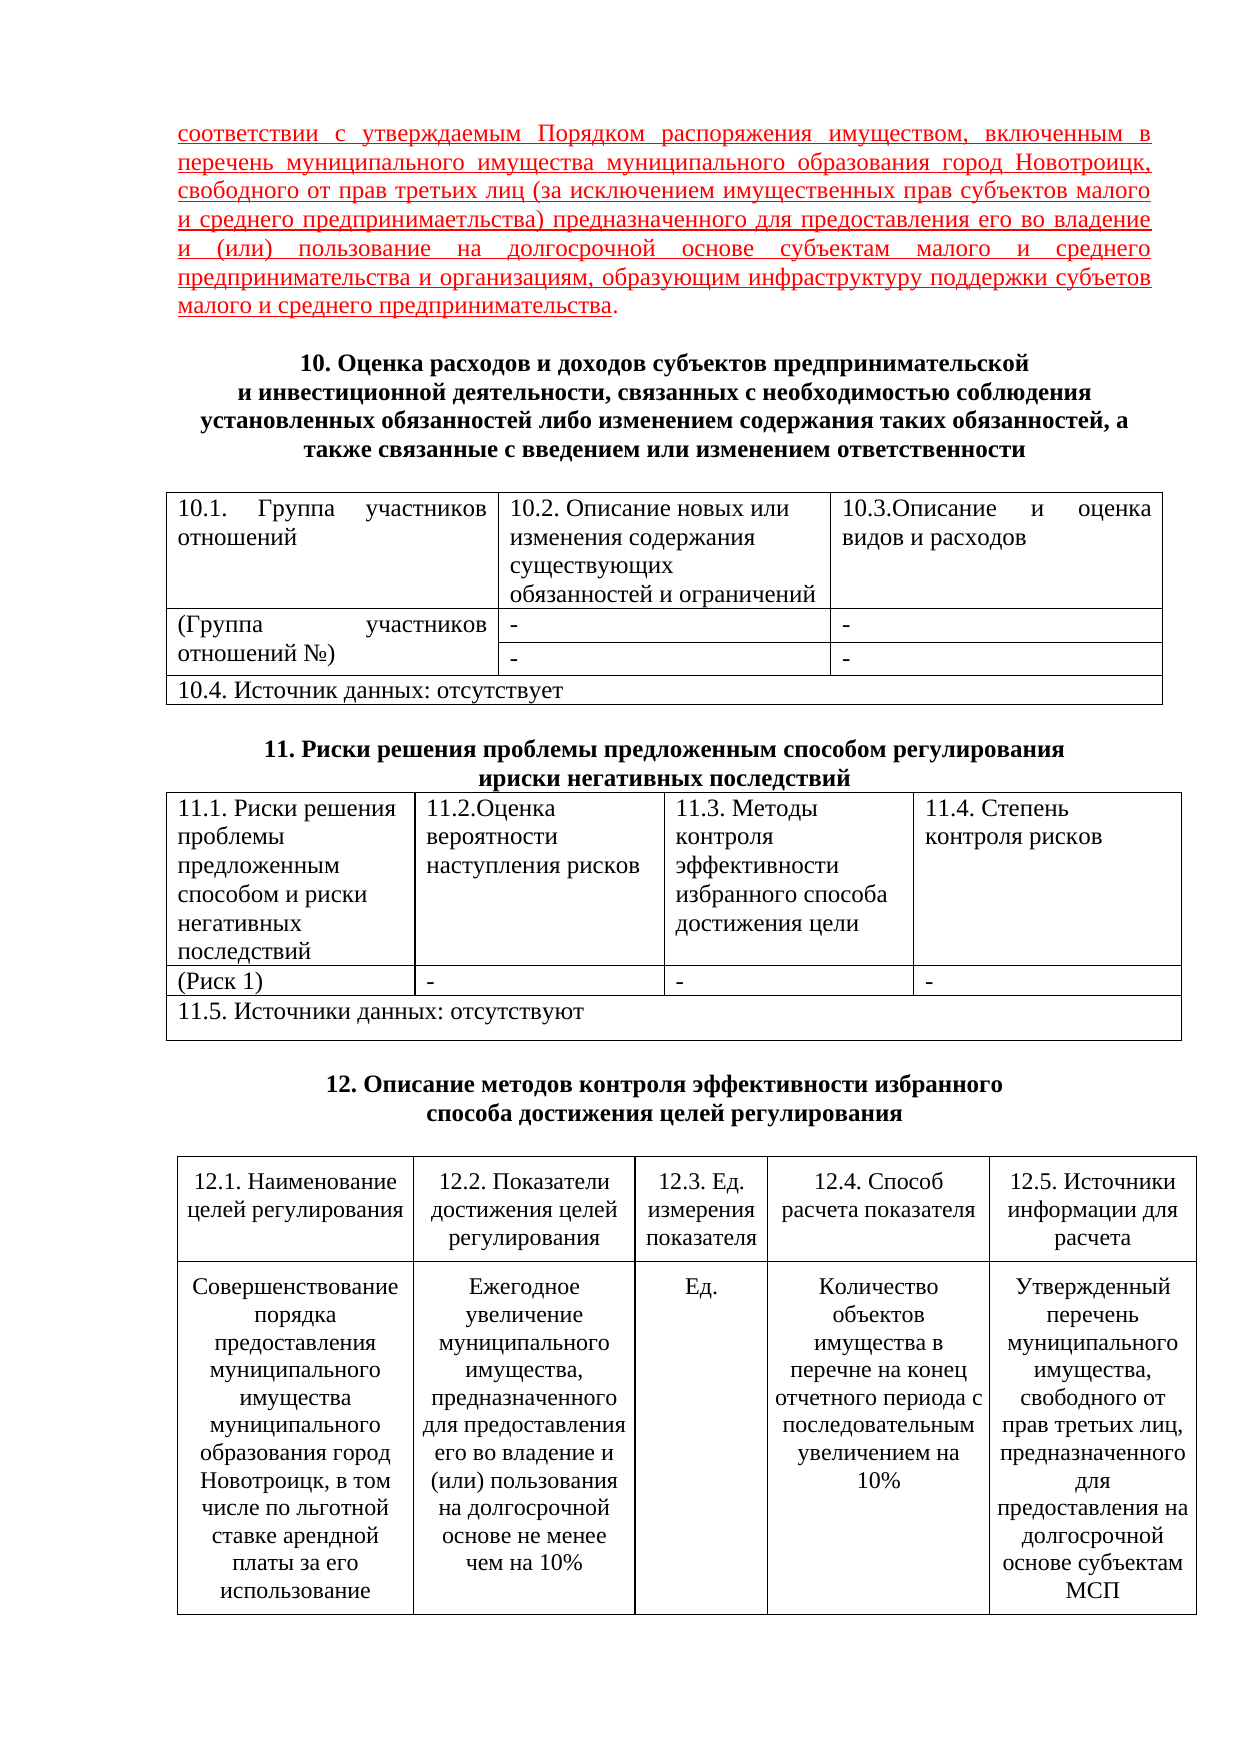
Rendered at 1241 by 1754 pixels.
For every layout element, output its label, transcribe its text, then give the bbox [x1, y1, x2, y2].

table_header 12.5. Источники информации для расчета [990, 1157, 1196, 1261]
table_cell - [665, 966, 913, 995]
table_cell Совершенствование порядка предоставления муниципального имущества муниципального образования город Новотроицк, в том числе по льготной ставке арендной платы за его использование [178, 1262, 413, 1614]
table_header 11.2.Оценка вероятности наступления рисков [416, 793, 664, 965]
table_cell 10.4. Источник данных: отсутствует [167, 676, 1162, 704]
table_header 12.4. Способ расчета показателя [768, 1157, 989, 1261]
table_cell Ежегодное увеличение муниципального имущества, предназначенного для предоставления его во владение и (или) пользования на долгосрочной основе не менее чем на 10% [414, 1262, 634, 1614]
table_cell Количество объектов имущества в перечне на конец отчетного периода с последовательным увеличением на 10% [768, 1262, 989, 1614]
table_header 10.3.Описание и оценка видов и расходов [831, 493, 1162, 608]
table_header 10.2. Описание новых или изменения содержания существующих обязанностей и ограничений [499, 493, 830, 608]
text и инвестиционной деятельности, связанных с необходимостью соблюдения установленных обязанностей либо изменением содержания таких обязанностей, ‎а также связанные с введением или изменением ответственности [177, 377, 1152, 463]
table_cell (Группа участников отношений №) [167, 609, 498, 674]
table_header 12.2. Показатели достижения целей регулирования [414, 1157, 634, 1261]
table_header 10.1. Группа участников отношений [167, 493, 498, 608]
text 10. Оценка расходов и доходов субъектов предпринимательской [177, 348, 1152, 377]
text 11. Риски решения проблемы предложенным способом регулирования [177, 734, 1152, 763]
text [177, 118, 1152, 143]
table_header 12.3. Ед. измерения показателя [636, 1157, 767, 1261]
text ‎ириски негативных последствий [177, 763, 1152, 792]
table_cell - [914, 966, 1181, 995]
table_cell Утвержденный перечень муниципального имущества, свободного от прав третьих лиц, предназначенного для предоставления на долгосрочной основе субъектам МСП [990, 1262, 1196, 1614]
table_cell - [831, 609, 1162, 642]
table_header 11.3. Методы контроля эффективности избранного способа достижения цели [665, 793, 913, 965]
table_cell - [416, 966, 664, 995]
table_cell - [831, 643, 1162, 674]
table_cell - [499, 609, 830, 642]
table_header 12.1. Наименование целей регулирования [178, 1157, 413, 1261]
text способа достижения целей регулирования [177, 1098, 1152, 1127]
table_cell - [499, 643, 830, 674]
table_cell (Риск 1) [167, 966, 414, 995]
table_header 11.1. Риски решения проблемы предложенным способом и риски негативных последствий [167, 793, 414, 965]
table_header 11.4. Степень контроля рисков [914, 793, 1181, 965]
table_cell 11.5. Источники данных: отсутствуют [167, 996, 1181, 1039]
table_cell Ед. [636, 1262, 767, 1614]
text 12. Описание методов контроля эффективности избранного [177, 1069, 1152, 1098]
